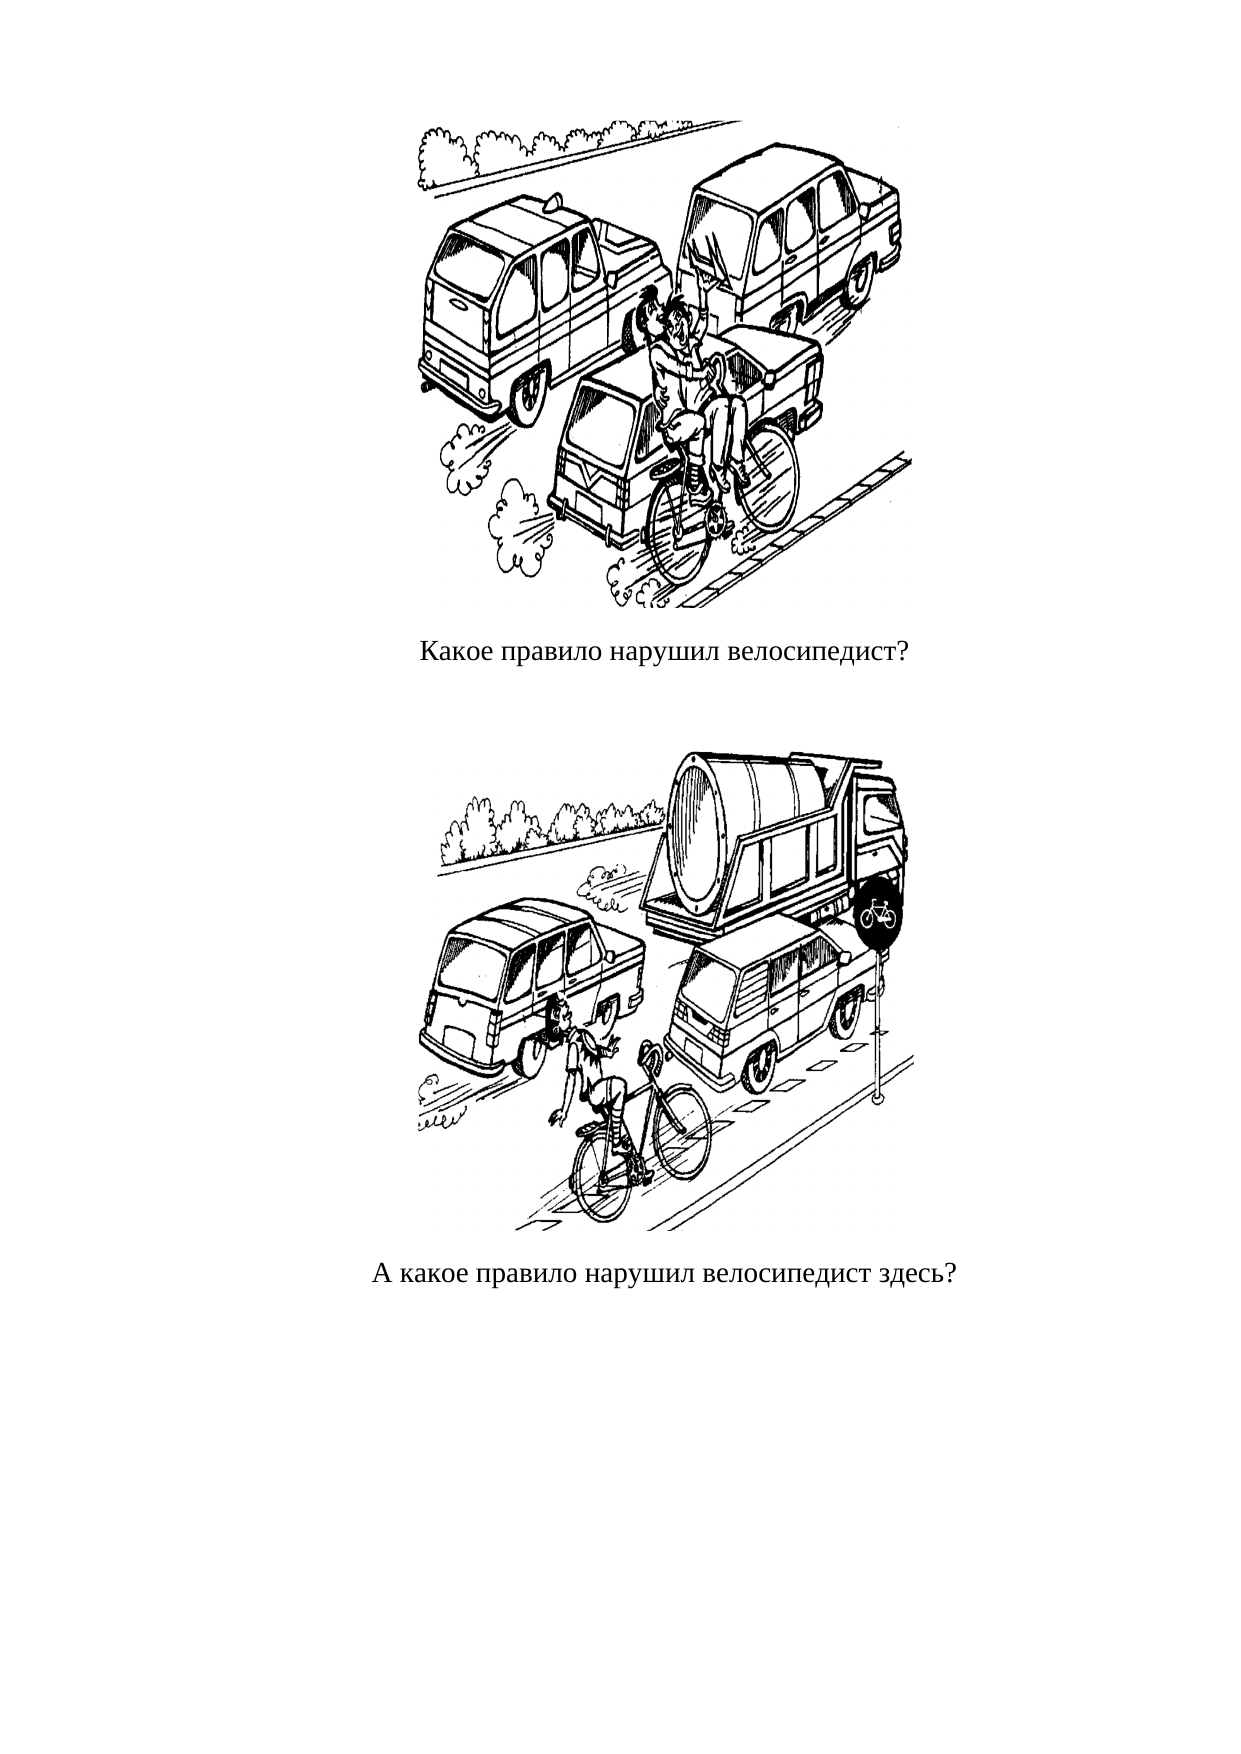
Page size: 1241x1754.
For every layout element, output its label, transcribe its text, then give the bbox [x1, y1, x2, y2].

text Какое правило нарушил велосипедист? [177, 633, 1152, 666]
picture [418, 121, 912, 608]
picture [419, 752, 914, 1231]
text А какое правило нарушил велосипедист здесь? [177, 1255, 1152, 1289]
